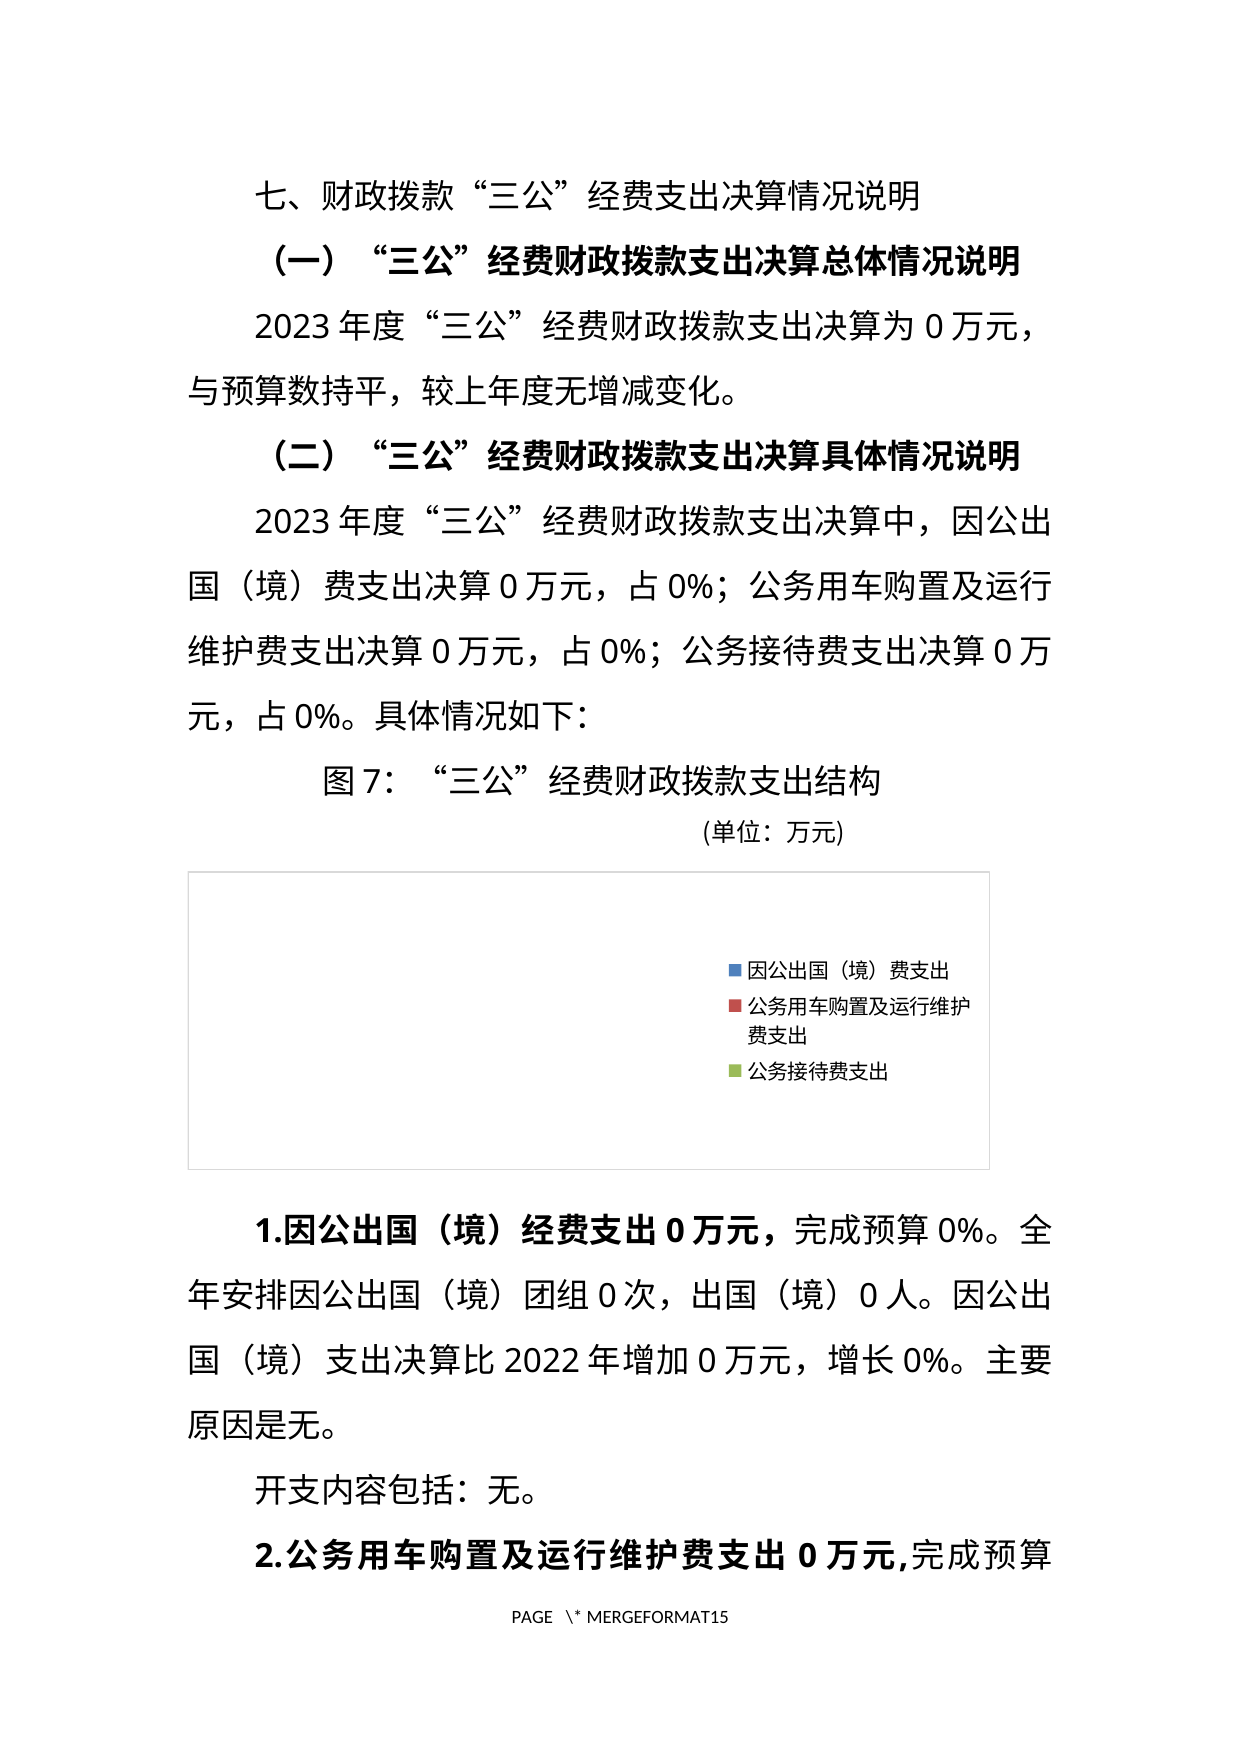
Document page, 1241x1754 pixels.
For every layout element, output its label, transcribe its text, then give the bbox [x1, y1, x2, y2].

text 1.因公出国（境）经费支出0万元，完成预算0%。全年安排因公出国（境）团组0次，出国（境）0人。因公出国（境）支出决算比2022年增加0万元，增长0%。主要原因是无。 [187, 1196, 1053, 1456]
text 七、财政拨款“三公”经费支出决算情况说明 [187, 162, 1053, 227]
text 开支内容包括：无。 [187, 1456, 1053, 1521]
text (单位：万元) [187, 812, 1003, 848]
text 2023年度“三公”经费财政拨款支出决算为0万元，与预算数持平，较上年度无增减变化。 [187, 292, 1053, 422]
text 2023年度“三公”经费财政拨款支出决算中，因公出国（境）费支出决算0万元，占0%；公务用车购置及运行维护费支出决算0万元，占0%；公务接待费支出决算0万元，占0%。具体情况如下： [187, 487, 1053, 747]
text （一）“三公”经费财政拨款支出决算总体情况说明 [187, 227, 1053, 292]
text （二）“三公”经费财政拨款支出决算具体情况说明 [187, 422, 1053, 487]
text 图7：“三公”经费财政拨款支出结构 [187, 747, 1053, 812]
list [187, 1521, 1053, 1586]
